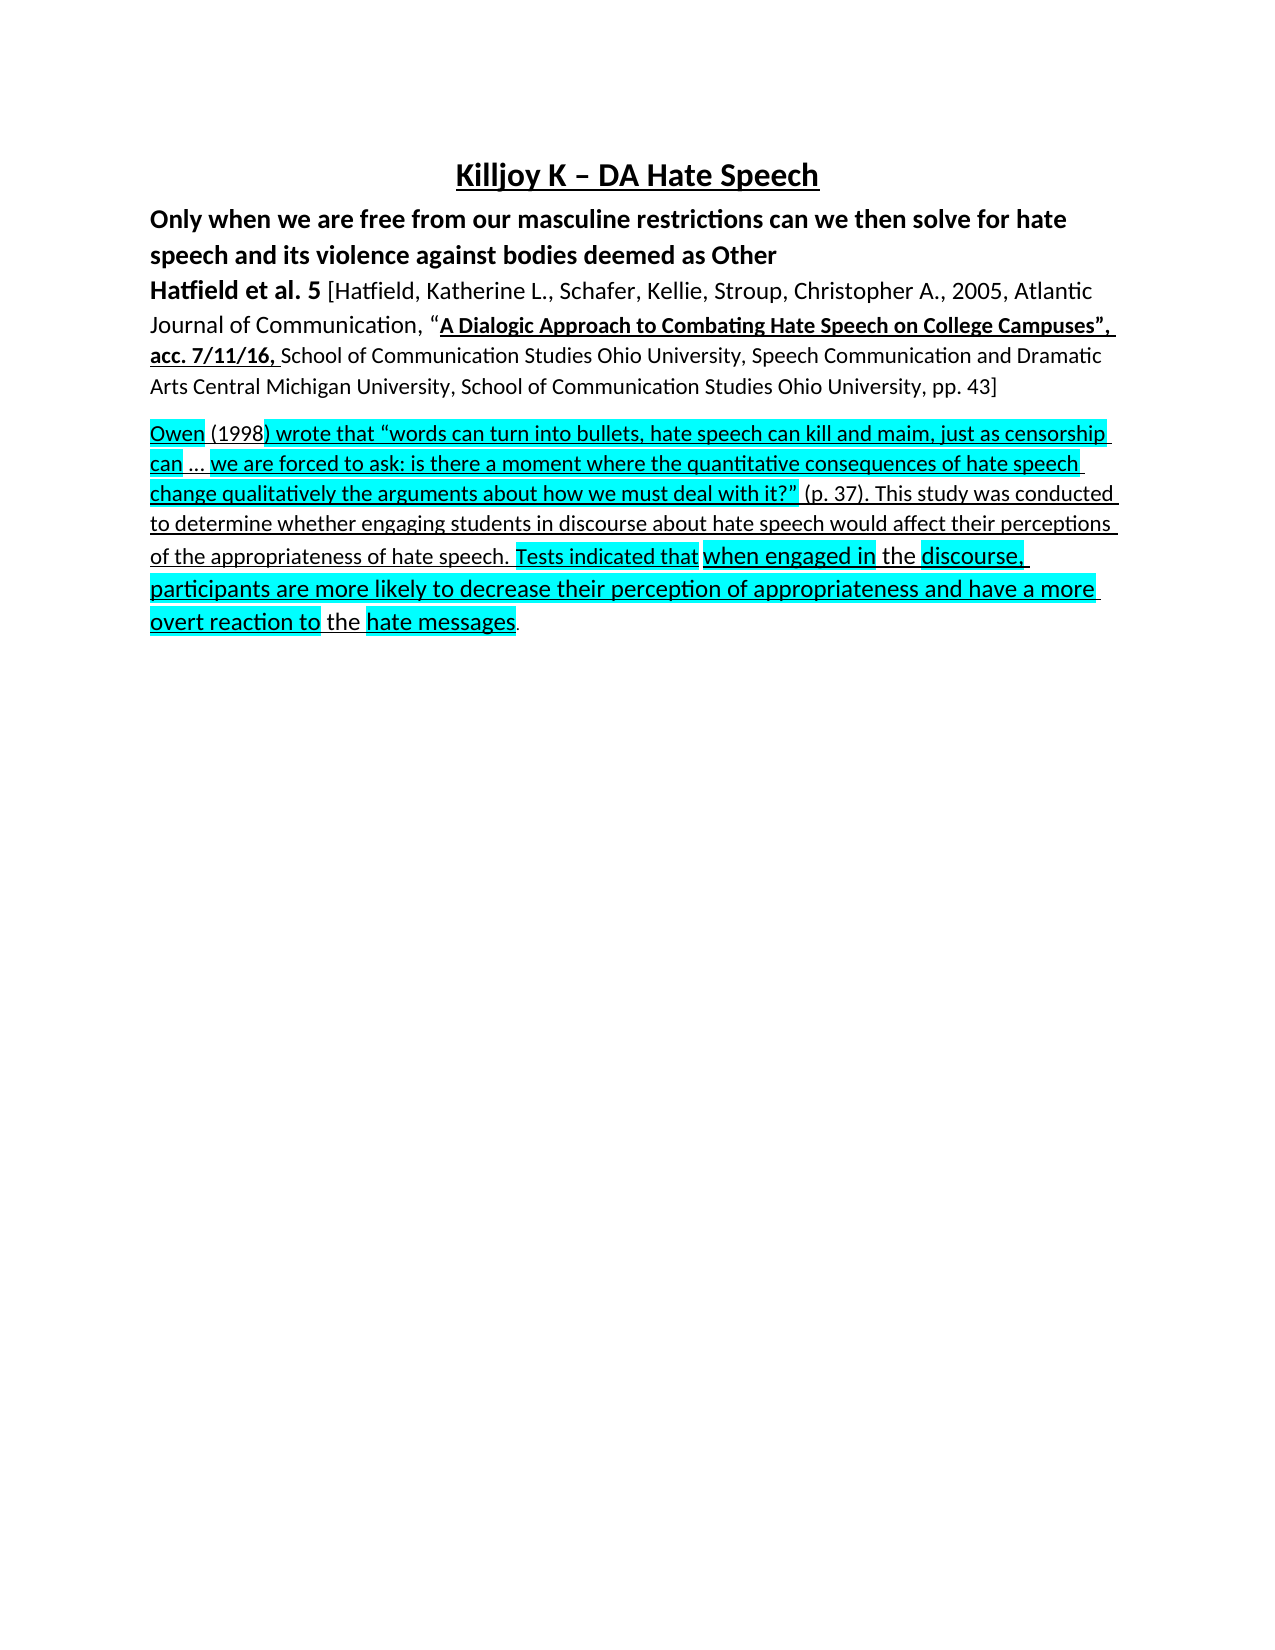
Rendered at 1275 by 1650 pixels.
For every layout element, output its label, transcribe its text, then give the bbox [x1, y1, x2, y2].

text Hatfield et al. 5 [Hatfield, Katherine L., Schafer, Kellie, Stroup, Christopher A., 2005, Atlantic Journal of Communication, “A Dialogic Approach to Combating Hate Speech on College Campuses”, acc. 7/11/16, School of Communication Studies Ohio University, Speech Communication and Dramatic Arts Central Michigan University, School of Communication Studies Ohio University, pp. 43] [150, 273, 1125, 400]
subtitle Killjoy K – DA Hate Speech [150, 154, 1125, 195]
subtitle Only when we are free from our masculine restrictions can we then solve for hate speech and its violence against bodies deemed as Other [150, 202, 1125, 271]
text Owen (1998) wrote that “words can turn into bullets, hate speech can kill and maim, just as censorship can ... we are forced to ask: is there a moment where the quantitative consequences of hate speech change qualitatively the arguments about how we must deal with it?” (p. 37). This study was conducted to determine whether engaging students in discourse about hate speech would affect their perceptions of the appropriateness of hate speech. Tests indicated that when engaged in the discourse, participants are more likely to decrease their perception of appropriateness and have a more overt reaction to the hate messages. [150, 419, 1125, 636]
